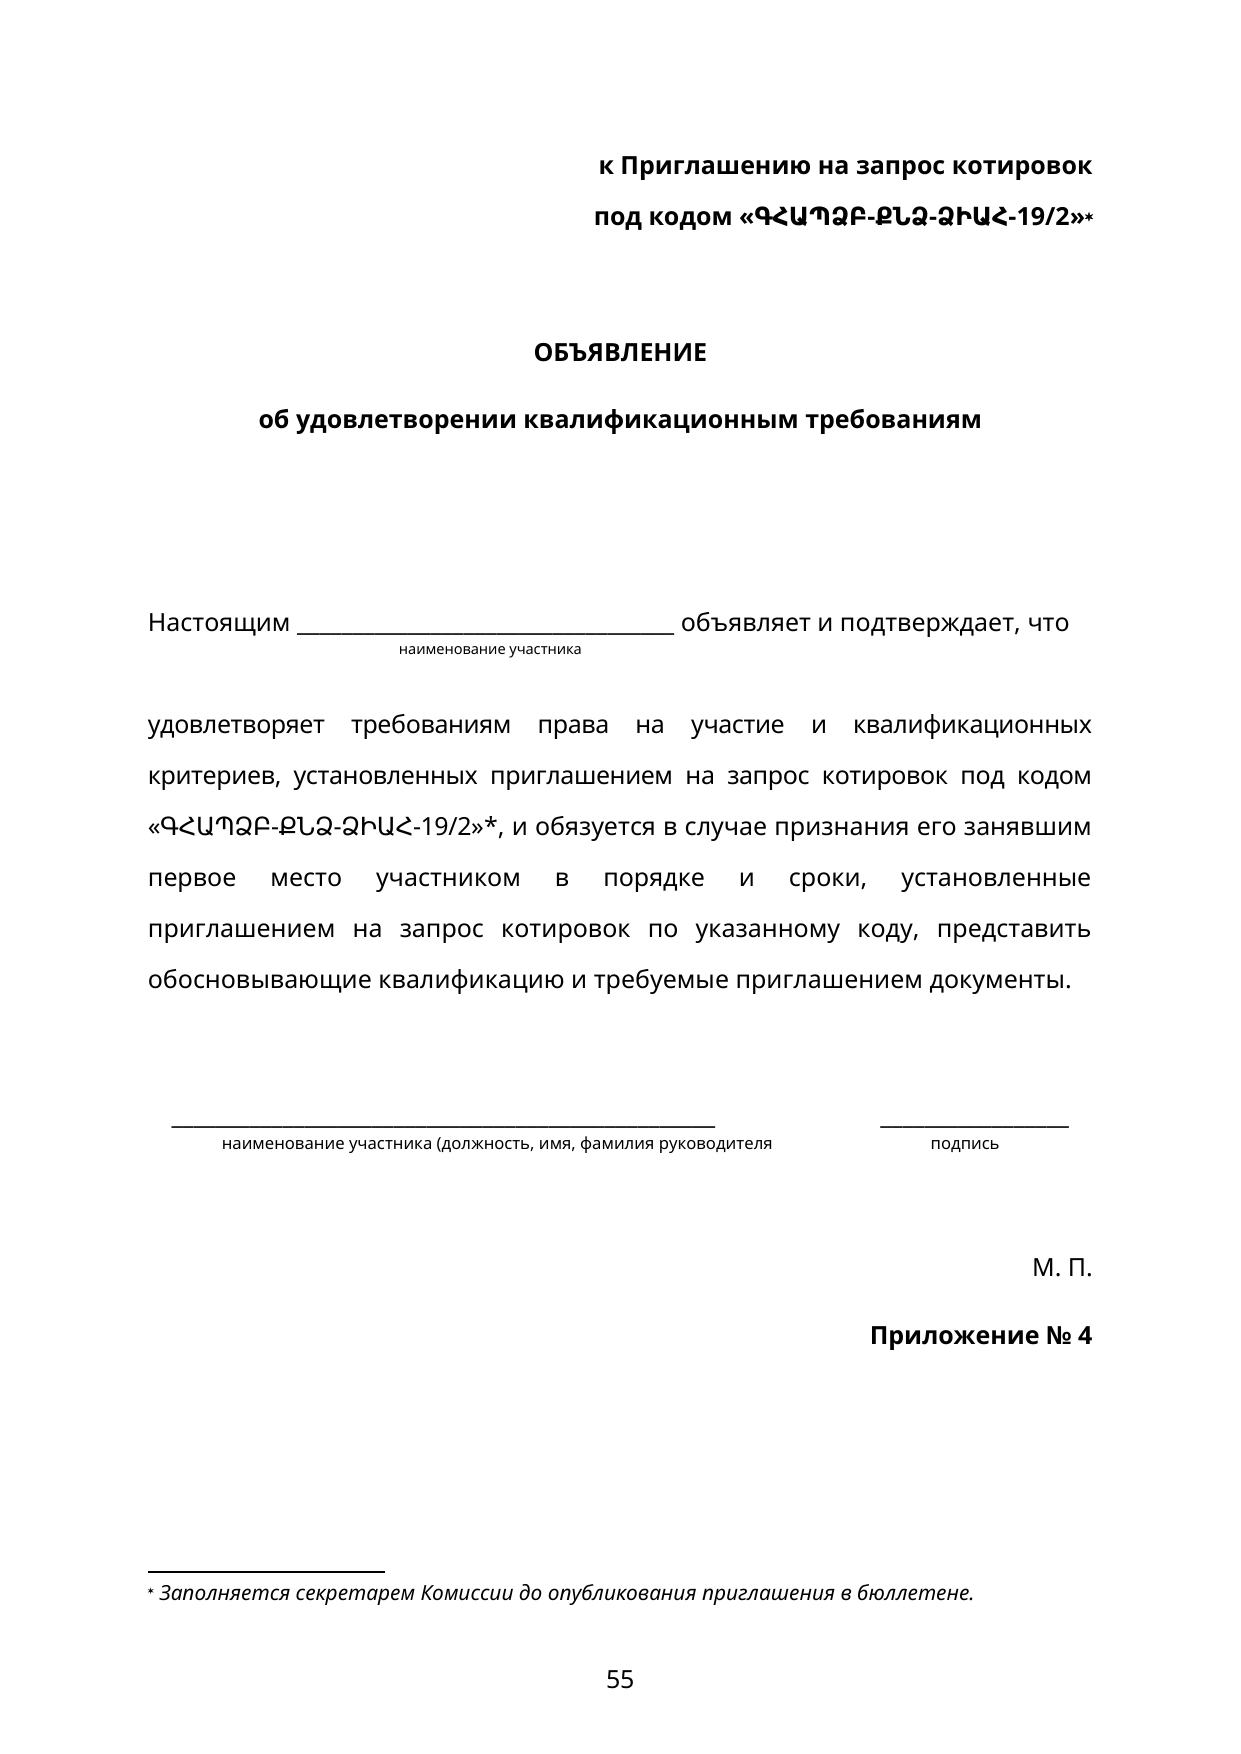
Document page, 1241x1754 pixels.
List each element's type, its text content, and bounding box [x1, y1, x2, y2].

text к Приглашению на запрос котировок под кодом «ԳՀԱՊՁԲ-ՔՆՁ-ՁԻԱՀ-19/2» [148, 148, 1092, 233]
text Приложение № 4 [148, 1318, 1092, 1352]
text ОБЪЯВЛЕНИЕ [148, 334, 1092, 368]
text Настоящим __________________________________ объявляет и подтверждает, что [148, 605, 1092, 639]
text удовлетворяет требованиям права на участие и квалификационных критериев, установленных приглашением на запрос котировок под кодом «ԳՀԱՊՁԲ-ՔՆՁ-ՁԻԱՀ-19/2»*, и обязуется в случае признания его занявшим первое место участником в порядке и сроки, установленные приглашением на запрос котировок по указанному коду, представить обосновывающие квалификацию и требуемые приглашением документы. [148, 707, 1092, 996]
text об удовлетворении квалификационным требованиям [148, 402, 1092, 436]
text наименование участника (должность, имя, фамилия руководителя подпись [222, 1131, 1092, 1154]
text М. П. [148, 1250, 1092, 1284]
text _________________________________________________ _________________ [148, 1097, 1092, 1131]
text наименование участника [399, 639, 1092, 673]
